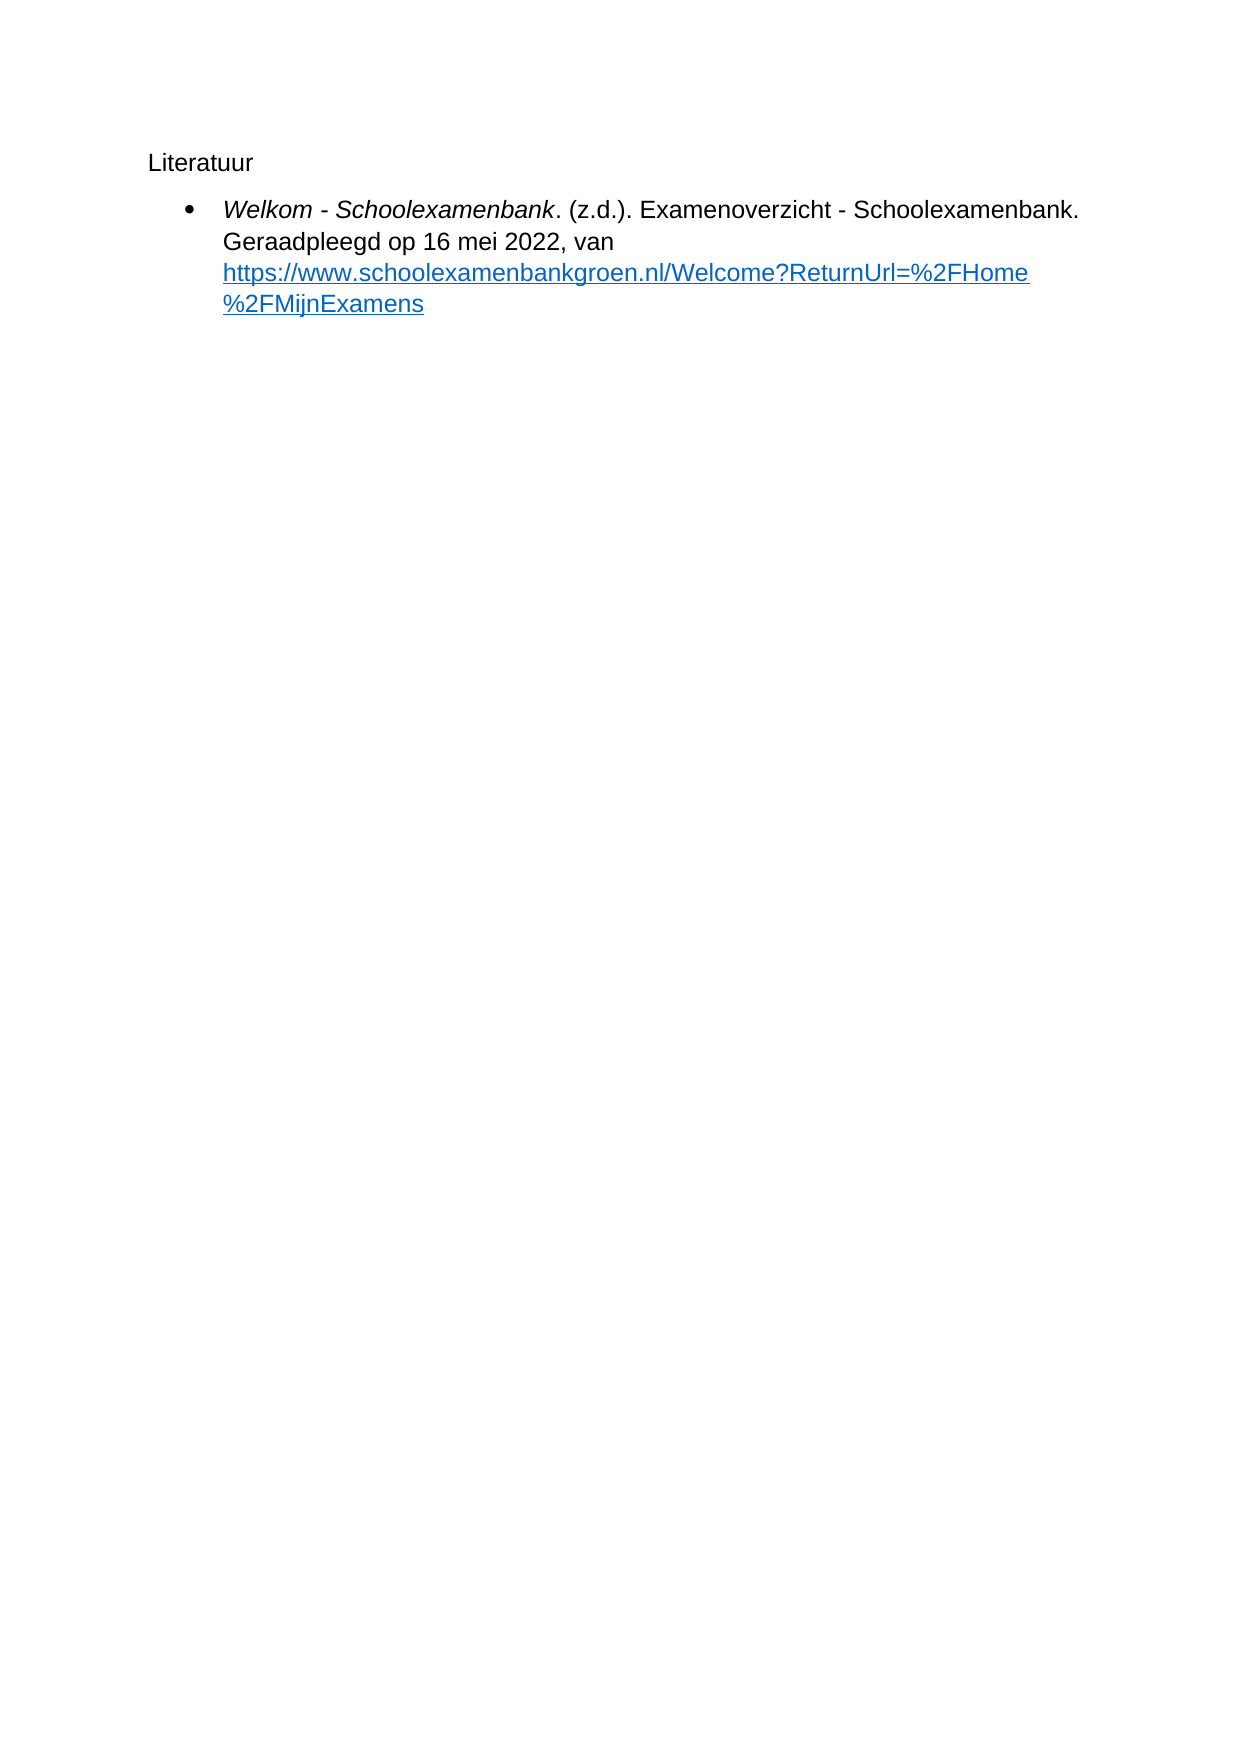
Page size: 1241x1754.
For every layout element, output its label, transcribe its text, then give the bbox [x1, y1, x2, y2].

text Literatuur [148, 148, 1093, 176]
list Welkom - Schoolexamenbank. (z.d.). Examenoverzicht - Schoolexamenbank. Geraadpleegd op 16 mei 2022, van https://www.schoolexamenbankgroen.nl/Welcome?ReturnUrl=%2FHome%2FMijnExamens [185, 195, 1093, 317]
